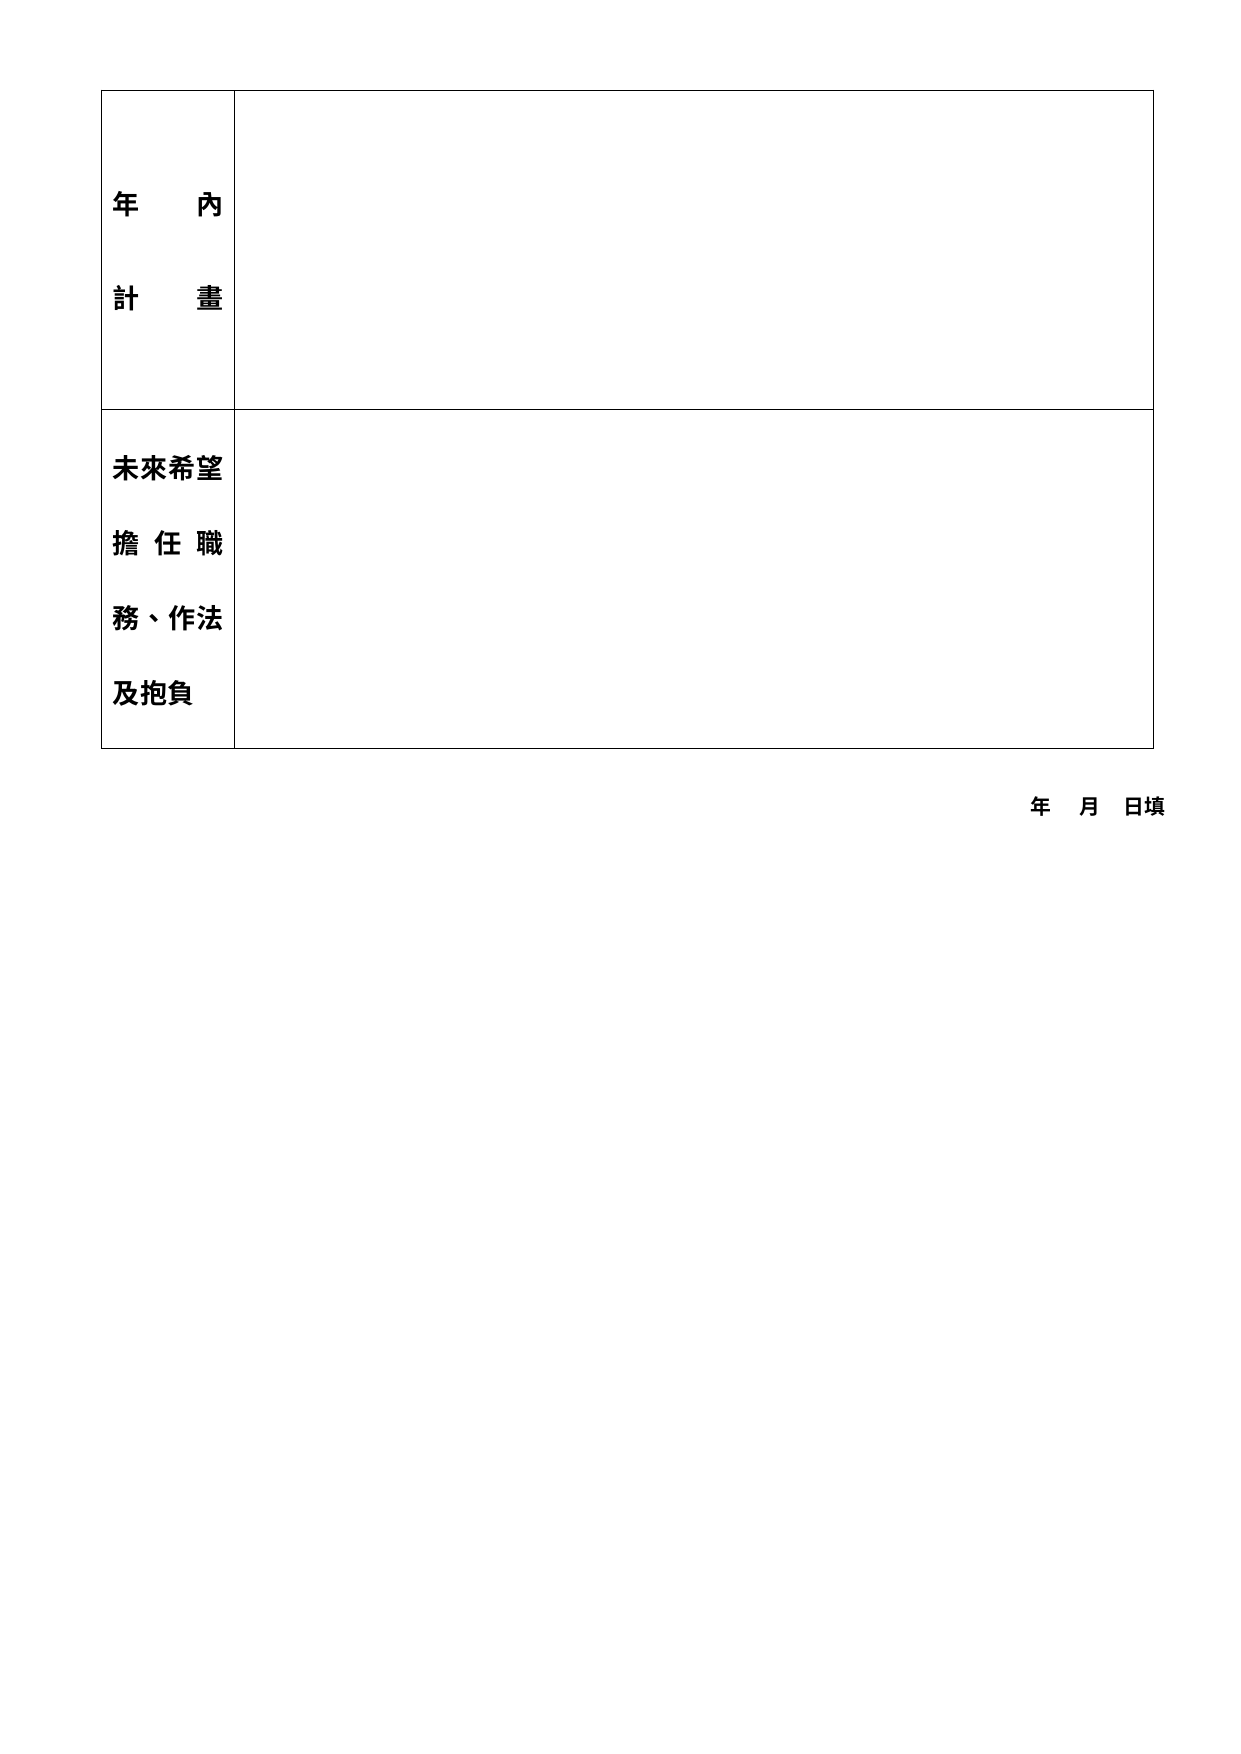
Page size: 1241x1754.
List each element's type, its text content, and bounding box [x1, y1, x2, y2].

text 年 月 日填 [75, 786, 1165, 824]
table_cell 年內 計畫 [102, 91, 234, 409]
table_cell 未來希望擔任職務、作法及抱負 [102, 410, 234, 748]
table_cell [235, 410, 1153, 748]
table_cell [235, 91, 1153, 409]
